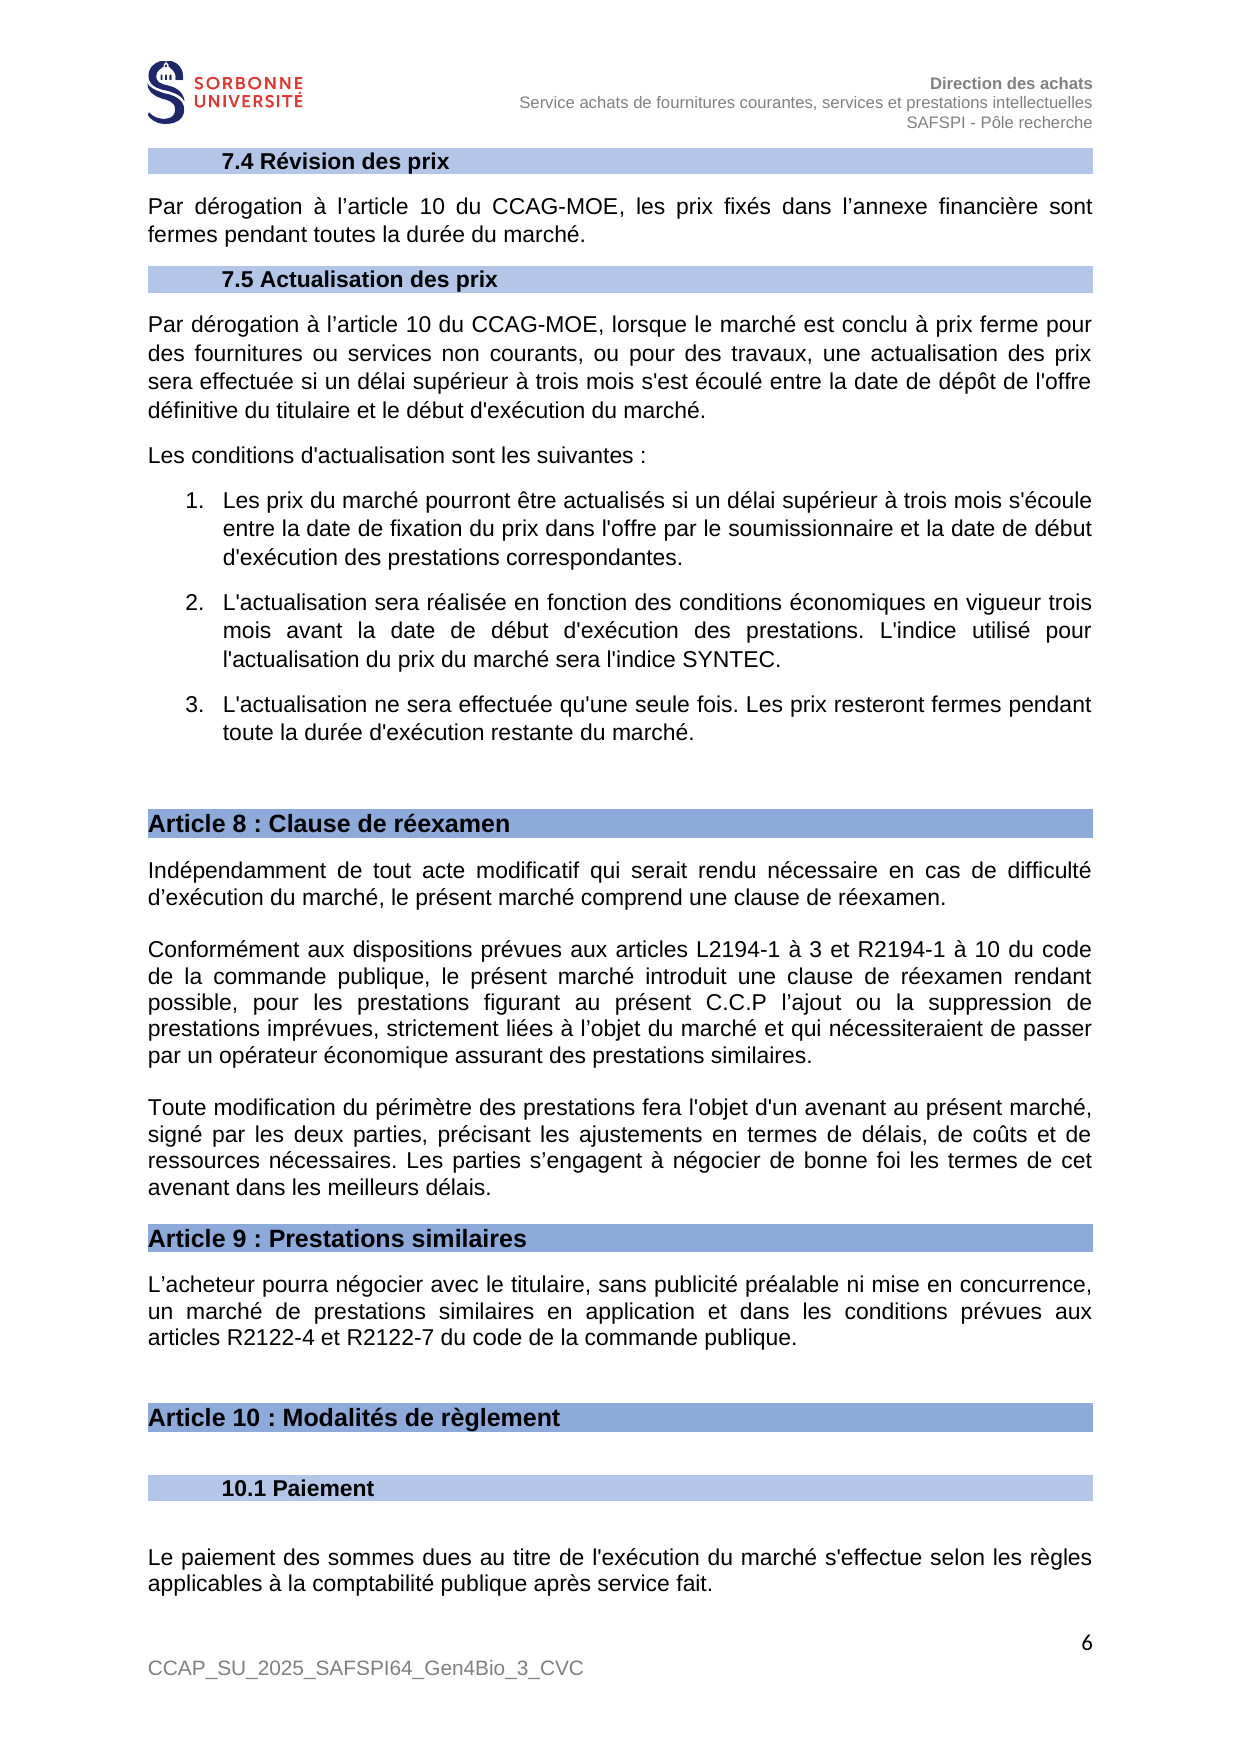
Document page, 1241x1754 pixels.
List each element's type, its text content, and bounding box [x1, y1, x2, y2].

text Article 9 : Prestations similaires [148, 1224, 1093, 1252]
text Article 10 : Modalités de règlement [148, 1403, 1093, 1432]
text Conformément aux dispositions prévues aux articles L2194-1 à 3 et R2194-1 à 10 du code de la commande publique, le présent marché introduit une clause de réexamen rendant possible, pour les prestations figurant au présent C.C.P l’ajout ou la suppression de prestations imprévues, strictement liées à l’objet du marché et qui nécessiteraient de passer par un opérateur économique assurant des prestations similaires. [148, 936, 1093, 1068]
text Toute modification du périmètre des prestations fera l'objet d'un avenant au présent marché, signé par les deux parties, précisant les ajustements en termes de délais, de coûts et de ressources nécessaires. Les parties s’engagent à négocier de bonne foi les termes de cet avenant dans les meilleurs délais. [148, 1094, 1093, 1200]
text Par dérogation à l’article 10 du CCAG-MOE, lorsque le marché est conclu à prix ferme pour des fournitures ou services non courants, ou pour des travaux, une actualisation des prix sera effectuée si un délai supérieur à trois mois s'est écoulé entre la date de dépôt de l'offre définitive du titulaire et le début d'exécution du marché. [148, 311, 1093, 423]
picture [147, 61, 303, 124]
text Les conditions d'actualisation sont les suivantes : [148, 442, 1093, 468]
text Article 8 : Clause de réexamen [148, 809, 1093, 838]
list L'actualisation sera réalisée en fonction des conditions économiques en vigueur trois mois avant la date de début d'exécution des prestations. L'indice utilisé pour l'actualisation du prix du marché sera l'indice SYNTEC. [185, 589, 1093, 672]
text L’acheteur pourra négocier avec le titulaire, sans publicité préalable ni mise en concurrence, un marché de prestations similaires en application et dans les conditions prévues aux articles R2122-4 et R2122-7 du code de la commande publique. [148, 1271, 1093, 1351]
text 10.1 Paiement [148, 1475, 1093, 1501]
text 7.5 Actualisation des prix [148, 266, 1093, 293]
text 7.4 Révision des prix [148, 148, 1093, 174]
text Le paiement des sommes dues au titre de l'exécution du marché s'effectue selon les règles applicables à la comptabilité publique après service fait. [148, 1544, 1093, 1597]
list Les prix du marché pourront être actualisés si un délai supérieur à trois mois s'écoule entre la date de fixation du prix dans l'offre par le soumissionnaire et la date de début d'exécution des prestations correspondantes. [185, 487, 1093, 570]
list L'actualisation ne sera effectuée qu'une seule fois. Les prix resteront fermes pendant toute la durée d'exécution restante du marché. [185, 691, 1093, 746]
text Indépendamment de tout acte modificatif qui serait rendu nécessaire en cas de difficulté d’exécution du marché, le présent marché comprend une clause de réexamen. [148, 857, 1093, 910]
text Par dérogation à l’article 10 du CCAG-MOE, les prix fixés dans l’annexe financière sont fermes pendant toutes la durée du marché. [148, 193, 1093, 247]
